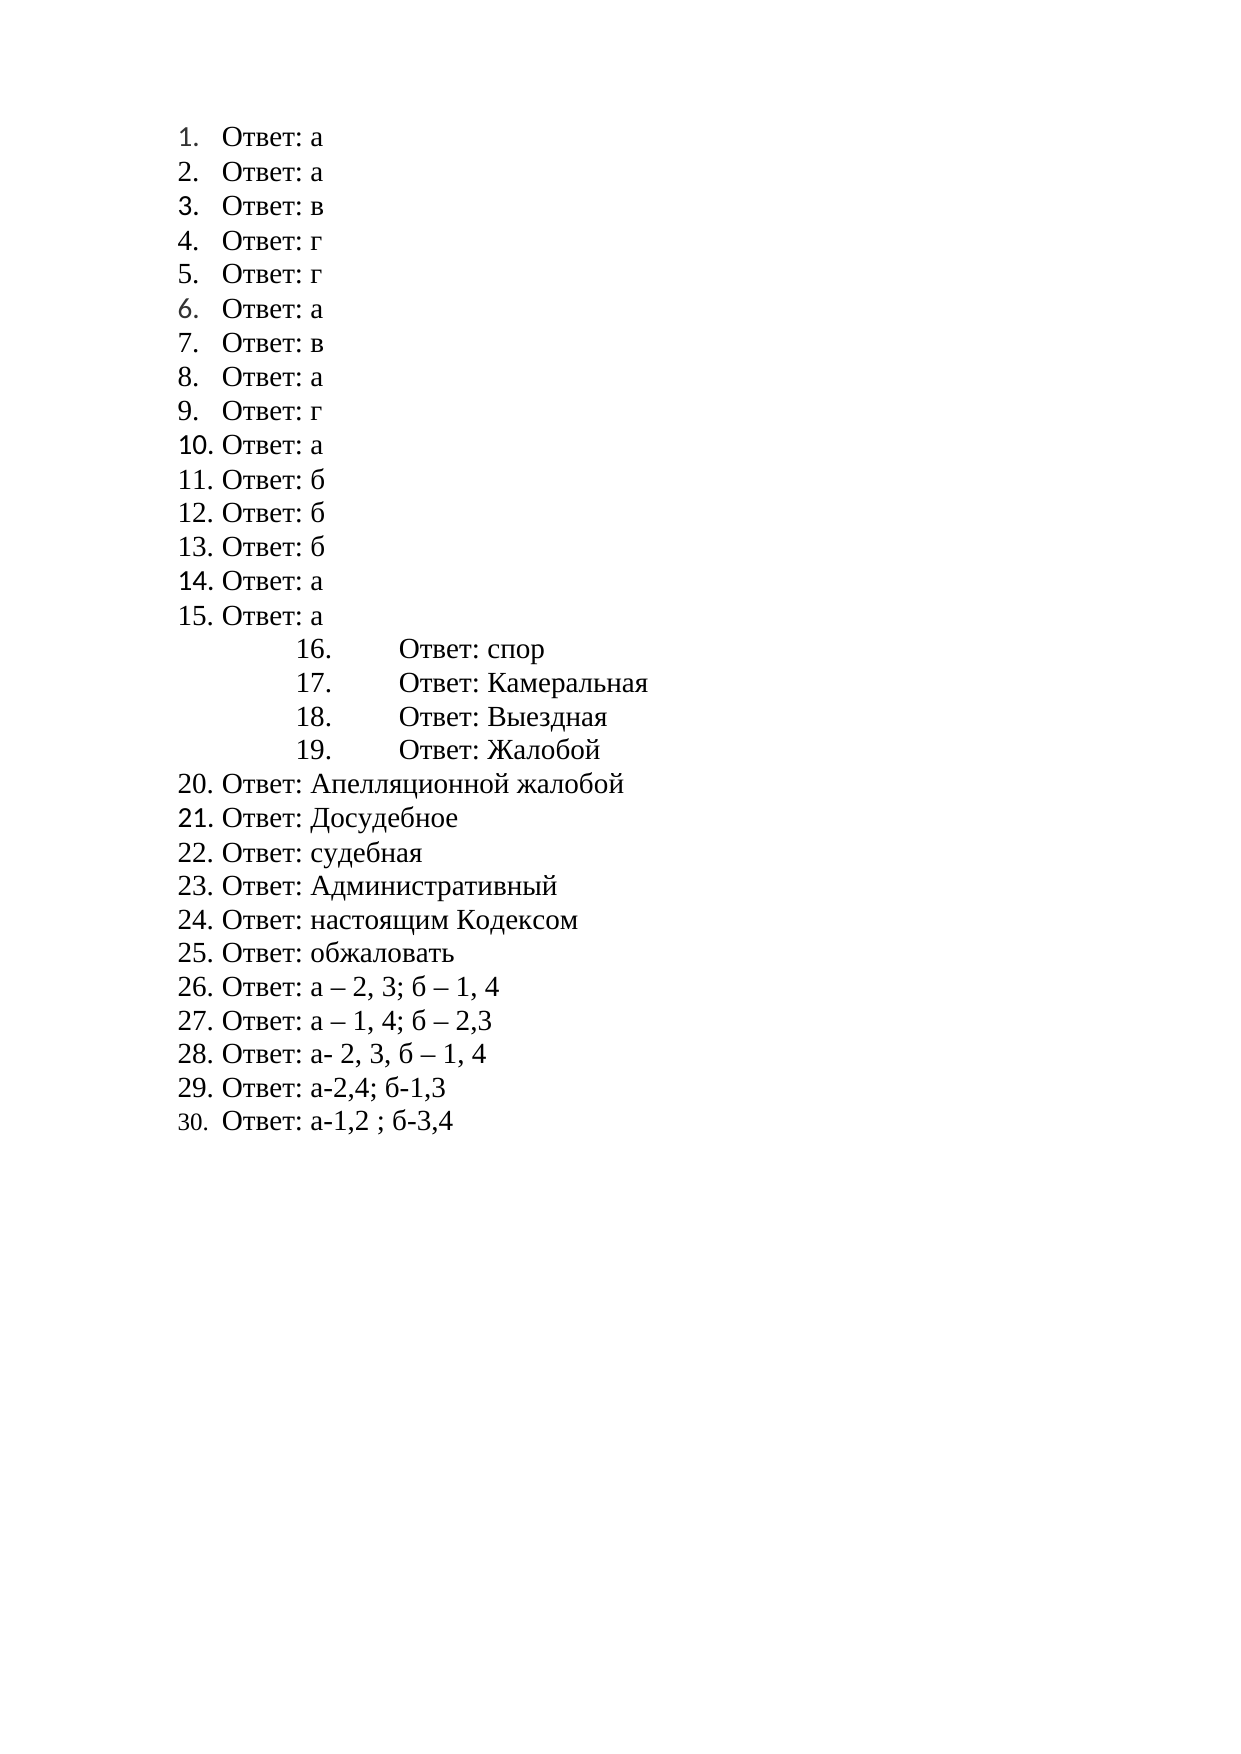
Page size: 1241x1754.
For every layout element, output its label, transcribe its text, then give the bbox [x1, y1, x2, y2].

list Ответ: спор [222, 632, 1152, 665]
list Ответ: а – 1, 4; б – 2,3 [177, 1003, 1152, 1036]
list Ответ: в [177, 326, 1152, 359]
list Ответ: в [177, 187, 1152, 223]
list Ответ: Административный [177, 868, 1152, 902]
list Ответ: а [177, 562, 1152, 598]
list Ответ: а [177, 598, 1152, 632]
list Ответ: а [177, 290, 1152, 326]
list Ответ: г [177, 256, 1152, 290]
list Ответ: обжаловать [177, 936, 1152, 969]
list Ответ: г [177, 223, 1152, 256]
list Ответ: Выездная [487, 699, 1152, 732]
list Ответ: Досудебное [177, 799, 1152, 835]
list Ответ: а-1,2 ; б-3,4 [177, 1103, 1152, 1137]
list Ответ: а [177, 154, 1152, 187]
list Ответ: а- 2, 3, б – 1, 4 [177, 1036, 1152, 1070]
list Ответ: а-2,4; б-1,3 [177, 1070, 1152, 1103]
list Ответ: настоящим Кодексом [177, 902, 1152, 936]
list Ответ: б [177, 495, 1152, 529]
list Ответ: б [177, 462, 1152, 495]
list Ответ: судебная [177, 835, 1152, 868]
list Ответ: Выездная [222, 699, 399, 732]
list Ответ: а [177, 426, 1152, 462]
list Ответ: б [177, 529, 1152, 562]
list Ответ: а – 2, 3; б – 1, 4 [177, 969, 1152, 1003]
list Ответ: Апелляционной жалобой [177, 766, 1152, 799]
list Ответ: а [177, 118, 1152, 154]
list Ответ: г [177, 393, 1152, 426]
list Ответ: Камеральная [222, 665, 1152, 699]
list Ответ: а [177, 359, 1152, 393]
list Ответ: Жалобой [222, 732, 1152, 766]
